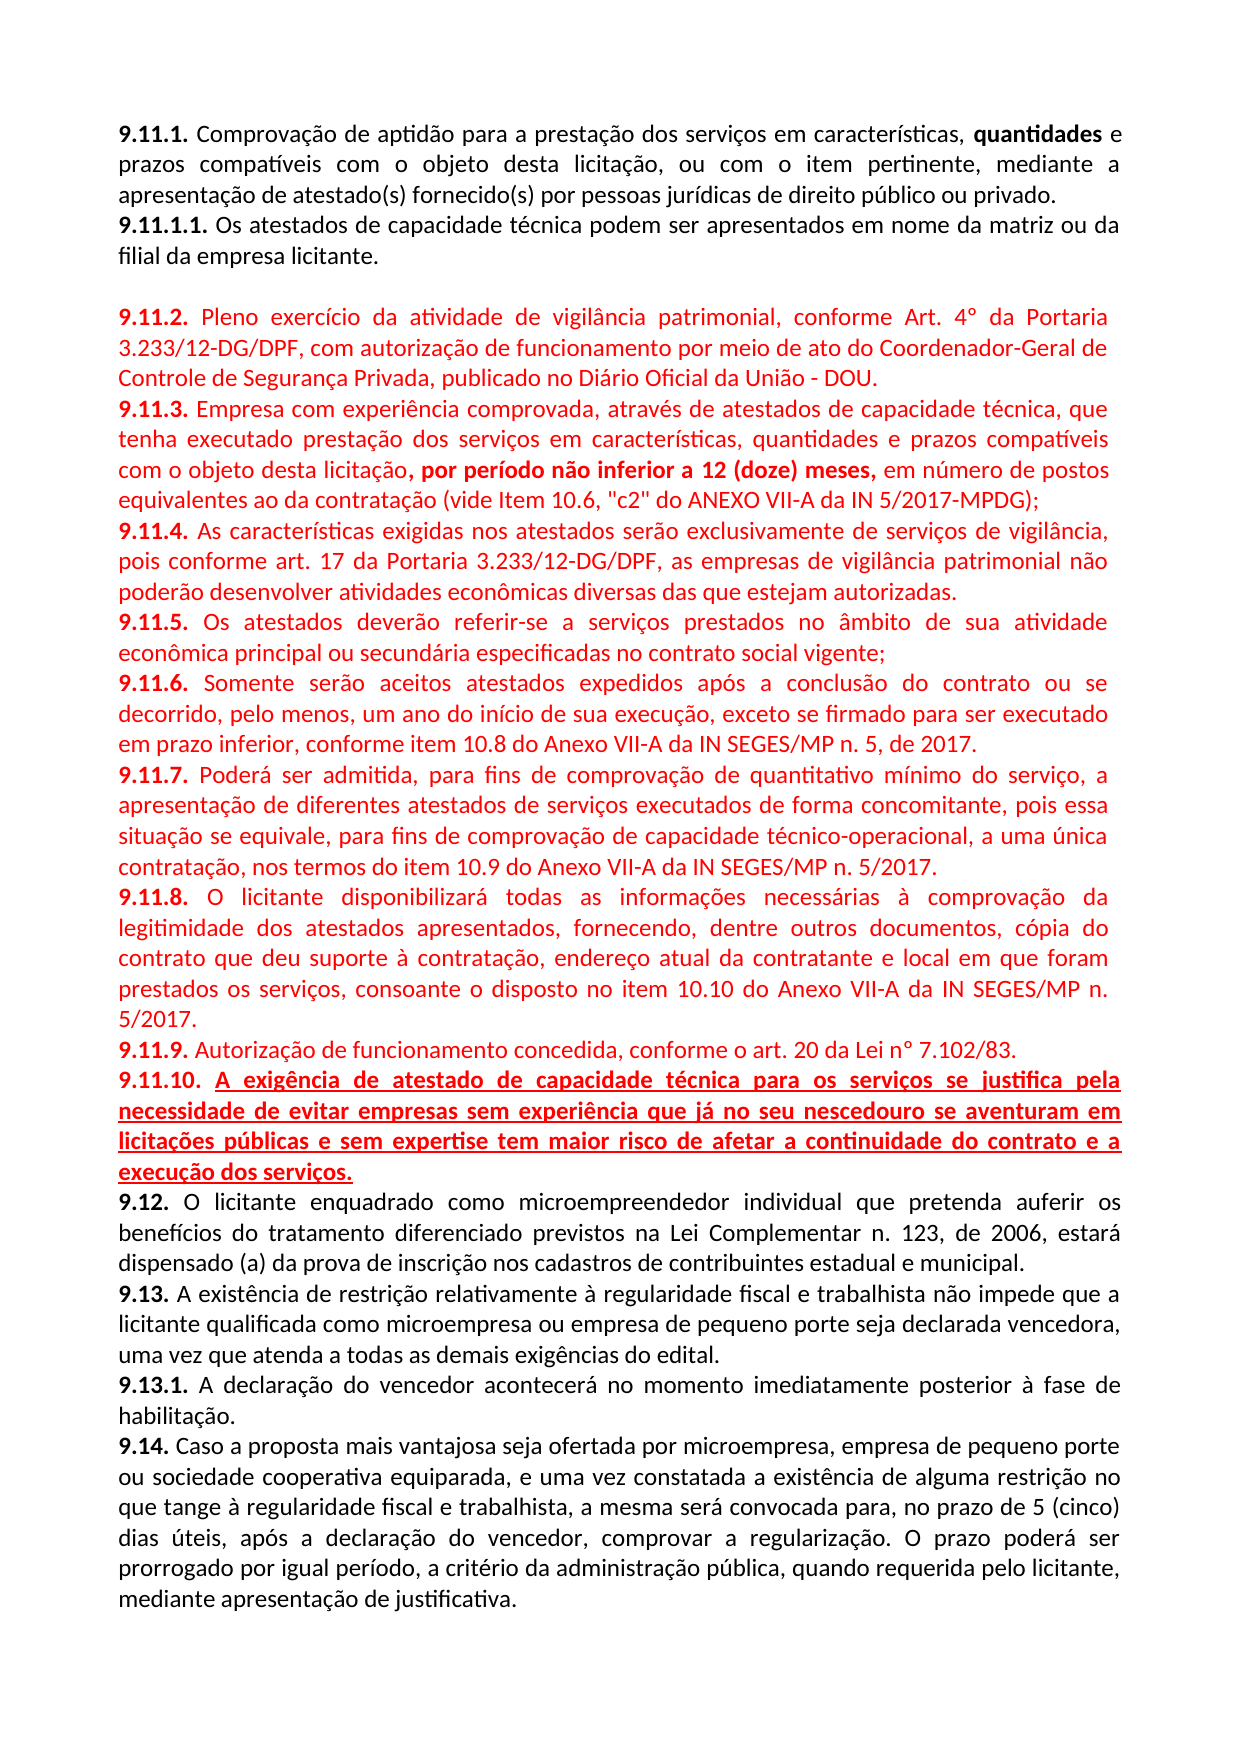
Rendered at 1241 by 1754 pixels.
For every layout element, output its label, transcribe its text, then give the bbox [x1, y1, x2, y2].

text 9.11.7. Poderá ser admitida, para fins de comprovação de quantitativo mínimo do serviço, a apresentação de diferentes atestados de serviços executados de forma concomitante, pois essa situação se equivale, para fins de comprovação de capacidade técnico-operacional, a uma única contratação, nos termos do item 10.9 do Anexo VII-A da IN SEGES/MP n. 5/2017. [118, 759, 1110, 881]
text 9.11.3. Empresa com experiência comprovada, através de atestados de capacidade técnica, que tenha executado prestação dos serviços em características, quantidades e prazos compatíveis com o objeto desta licitação, por período não inferior a 12 (doze) meses, em número de postos equivalentes ao da contratação (vide Item 10.6, "c2" do ANEXO VII-A da IN 5/2017-MPDG); [118, 393, 1110, 515]
text 9.11.5. Os atestados deverão referir-se a serviços prestados no âmbito de sua atividade econômica principal ou secundária especificadas no contrato social vigente; [118, 606, 1110, 667]
text 9.13.1. A declaração do vencedor acontecerá no momento imediatamente posterior à fase de habilitação. [118, 1369, 1122, 1431]
text 9.11.6. Somente serão aceitos atestados expedidos após a conclusão do contrato ou se decorrido, pelo menos, um ano do início de sua execução, exceto se firmado para ser executado em prazo inferior, conforme item 10.8 do Anexo VII-A da IN SEGES/MP n. 5, de 2017. [118, 667, 1110, 759]
text 9.12. O licitante enquadrado como microempreendedor individual que pretenda auferir os benefícios do tratamento diferenciado previstos na Lei Complementar n. 123, de 2006, estará dispensado (a) da prova de inscrição nos cadastros de contribuintes estadual e municipal. [118, 1186, 1122, 1278]
text 9.11.10. A exigência de atestado de capacidade técnica para os serviços se justifica pela necessidade de evitar empresas sem experiência que já no seu nescedouro se aventuram em licitações públicas e sem expertise tem maior risco de afetar a continuidade do contrato e a execução dos serviços. [118, 1153, 1122, 1186]
text 9.14. Caso a proposta mais vantajosa seja ofertada por microempresa, empresa de pequeno porte ou sociedade cooperativa equiparada, e uma vez constatada a existência de alguma restrição no que tange à regularidade fiscal e trabalhista, a mesma será convocada para, no prazo de 5 (cinco) dias úteis, após a declaração do vencedor, comprovar a regularização. O prazo poderá ser prorrogado por igual período, a critério da administração pública, quando requerida pelo licitante, mediante apresentação de justificativa. [118, 1431, 1122, 1614]
text 9.13. A existência de restrição relativamente à regularidade fiscal e trabalhista não impede que a licitante qualificada como microempresa ou empresa de pequeno porte seja declarada vencedora, uma vez que atenda a todas as demais exigências do edital. [118, 1278, 1122, 1369]
text 9.11.1. Comprovação de aptidão para a prestação dos serviços em características, quantidades e prazos compatíveis com o objeto desta licitação, ou com o item pertinente, mediante a apresentação de atestado(s) fornecido(s) por pessoas jurídicas de direito público ou privado. [118, 118, 1122, 210]
text 9.11.2. Pleno exercício da atividade de vigilância patrimonial, conforme Art. 4º da Portaria 3.233/12-DG/DPF, com autorização de funcionamento por meio de ato do Coordenador-Geral de Controle de Segurança Privada, publicado no Diário Oficial da União - DOU. [118, 301, 1110, 393]
text 9.11.10. A exigência de atestado de capacidade técnica para os serviços se justifica pela necessidade de evitar empresas sem experiência que já no seu nescedouro se aventuram em licitações públicas e sem expertise tem maior risco de afetar a continuidade do contrato e a execução dos serviços. [118, 1123, 1122, 1151]
text 9.11.8. O licitante disponibilizará todas as informações necessárias à comprovação da legitimidade dos atestados apresentados, fornecendo, dentre outros documentos, cópia do contrato que deu suporte à contratação, endereço atual da contratante e local em que foram prestados os serviços, consoante o disposto no item 10.10 do Anexo VII-A da IN SEGES/MP n. 5/2017. [118, 881, 1110, 1034]
text 9.11.1.1. Os atestados de capacidade técnica podem ser apresentados em nome da matriz ou da filial da empresa licitante. [118, 210, 1122, 271]
text 9.11.4. As características exigidas nos atestados serão exclusivamente de serviços de vigilância, pois conforme art. 17 da Portaria 3.233/12-DG/DPF, as empresas de vigilância patrimonial não poderão desenvolver atividades econômicas diversas das que estejam autorizadas. [118, 515, 1110, 606]
text 9.11.10. A exigência de atestado de capacidade técnica para os serviços se justifica pela necessidade de evitar empresas sem experiência que já no seu nescedouro se aventuram em licitações públicas e sem expertise tem maior risco de afetar a continuidade do contrato e a execução dos serviços. [118, 1064, 1122, 1121]
text 9.11.9. Autorização de funcionamento concedida, conforme o art. 20 da Lei nº 7.102/83. [118, 1034, 1122, 1064]
